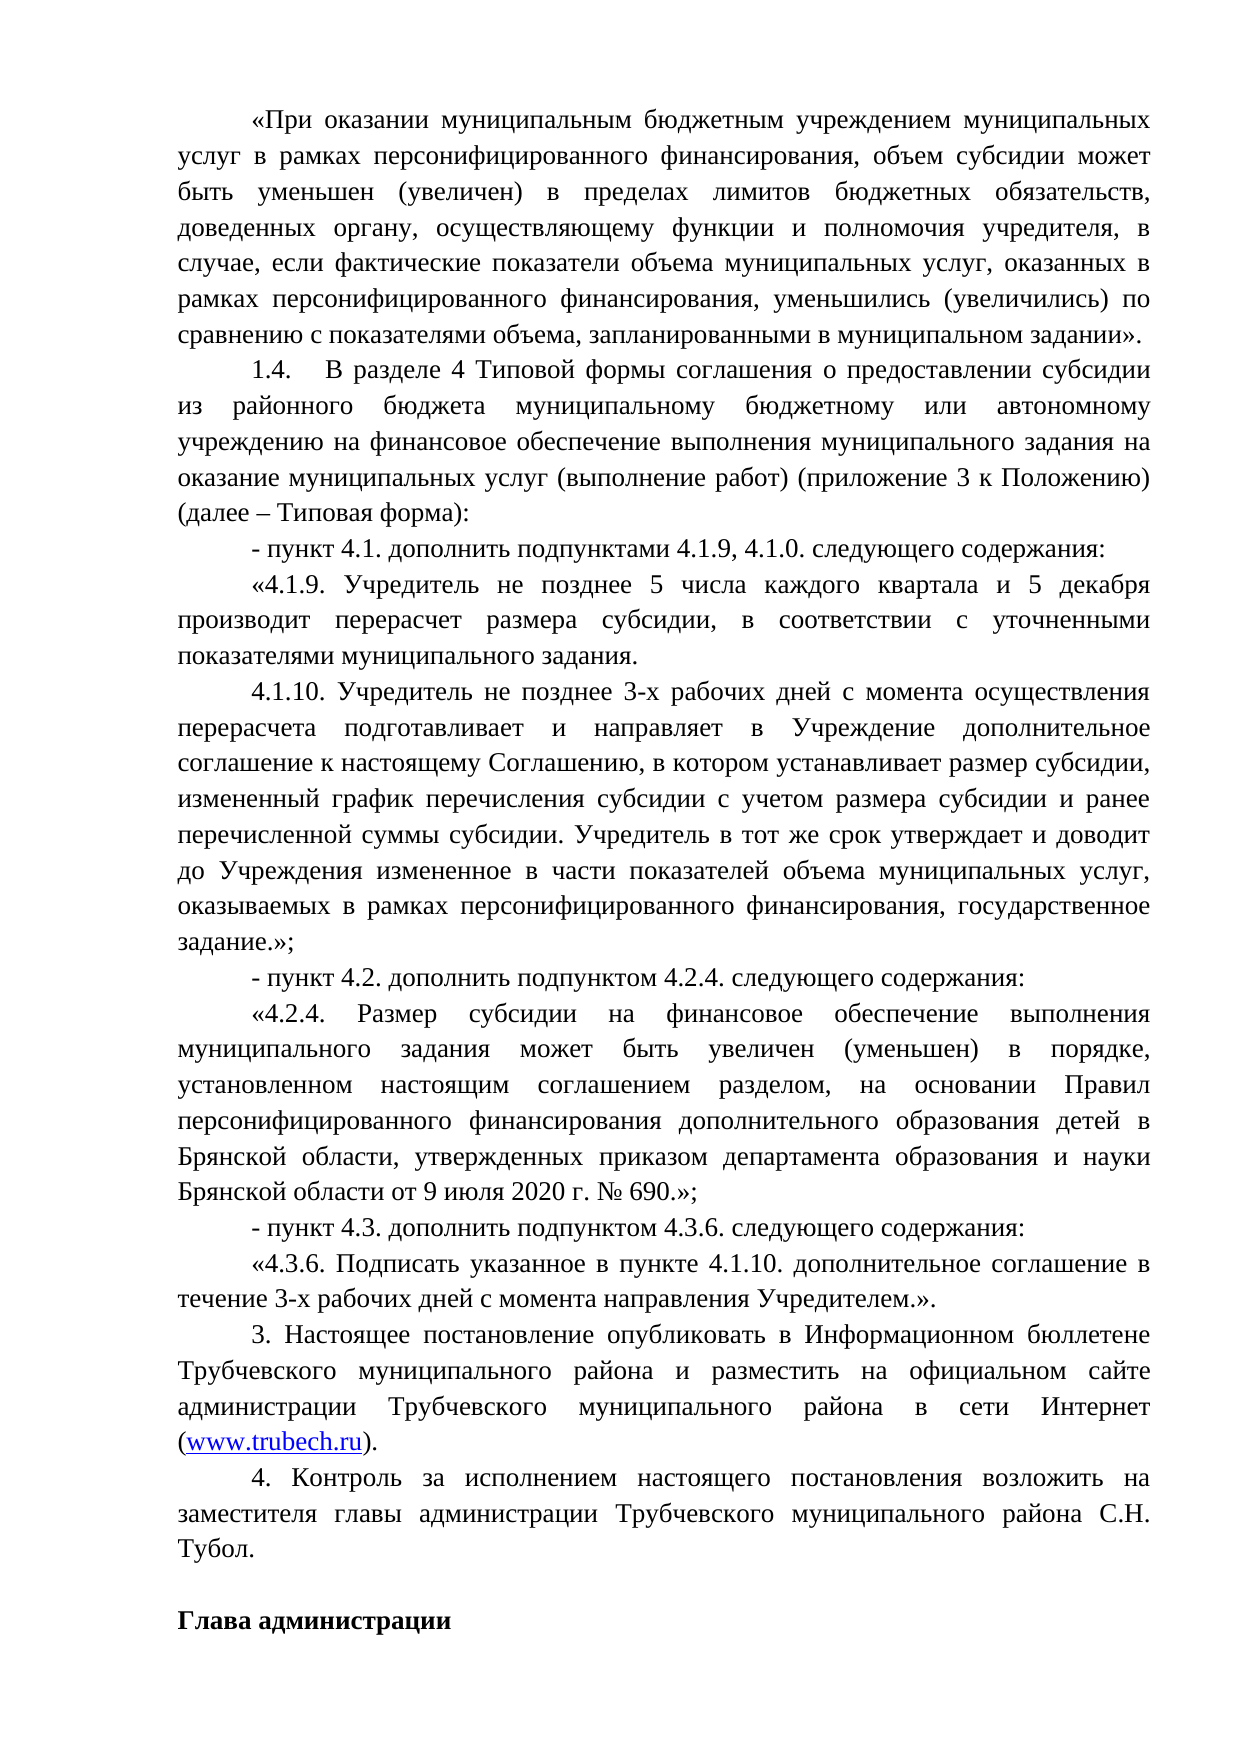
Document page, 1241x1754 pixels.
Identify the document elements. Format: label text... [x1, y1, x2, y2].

list В разделе 4 Типовой формы соглашения о предоставлении субсидии из районного бюджета муниципальному бюджетному или автономному учреждению на финансовое обеспечение выполнения муниципального задания на оказание муниципальных услуг (выполнение работ) (приложение 3 к Положению) (далее – Типовая форма): [177, 353, 1152, 528]
text «При оказании муниципальным бюджетным учреждением муниципальных услуг в рамках персонифицированного финансирования, объем субсидии может быть уменьшен (увеличен) в пределах лимитов бюджетных обязательств, доведенных органу, осуществляющему функции и полномочия учредителя, в случае, если фактические показатели объема муниципальных услуг, оказанных в рамках персонифицированного финансирования, уменьшились (увеличились) по сравнению с показателями объема, запланированными в муниципальном задании». [177, 103, 1152, 349]
text 3. Настоящее постановление опубликовать в Информационном бюллетене Трубчевского муниципального района и разместить на официальном сайте администрации Трубчевского муниципального района в сети Интернет (www.trubech.ru). [177, 1318, 1152, 1457]
list - пункт 4.2. дополнить подпунктом 4.2.4. следующего содержания: [177, 961, 1152, 992]
list - пункт 4.3. дополнить подпунктом 4.3.6. следующего содержания: [177, 1211, 1152, 1242]
text «4.3.6. Подписать указанное в пункте 4.1.10. дополнительное соглашение в течение 3-х рабочих дней с момента направления Учредителем.». [177, 1247, 1152, 1314]
text 4. Контроль за исполнением настоящего постановления возложить на заместителя главы администрации Трубчевского муниципального района С.Н. Тубол. [177, 1461, 1152, 1564]
text 4.1.10. Учредитель не позднее 3-х рабочих дней с момента осуществления перерасчета подготавливает и направляет в Учреждение дополнительное соглашение к настоящему Соглашению, в котором устанавливает размер субсидии, измененный график перечисления субсидии с учетом размера субсидии и ранее перечисленной суммы субсидии. Учредитель в тот же срок утверждает и доводит до Учреждения измененное в части показателей объема муниципальных услуг, оказываемых в рамках персонифицированного финансирования, государственное задание.»; [177, 675, 1152, 956]
text «4.1.9. Учредитель не позднее 5 числа каждого квартала и 5 декабря производит перерасчет размера субсидии, в соответствии с уточненными показателями муниципального задания. [177, 568, 1152, 671]
text Глава администрации [177, 1604, 1152, 1635]
list - пункт 4.1. дополнить подпунктами 4.1.9, 4.1.0. следующего содержания: [177, 532, 1152, 563]
text «4.2.4. Размер субсидии на финансовое обеспечение выполнения муниципального задания может быть увеличен (уменьшен) в порядке, установленном настоящим соглашением разделом, на основании Правил персонифицированного финансирования дополнительного образования детей в Брянской области, утвержденных приказом департамента образования и науки Брянской области от 9 июля 2020 г. № 690.»; [177, 997, 1152, 1206]
